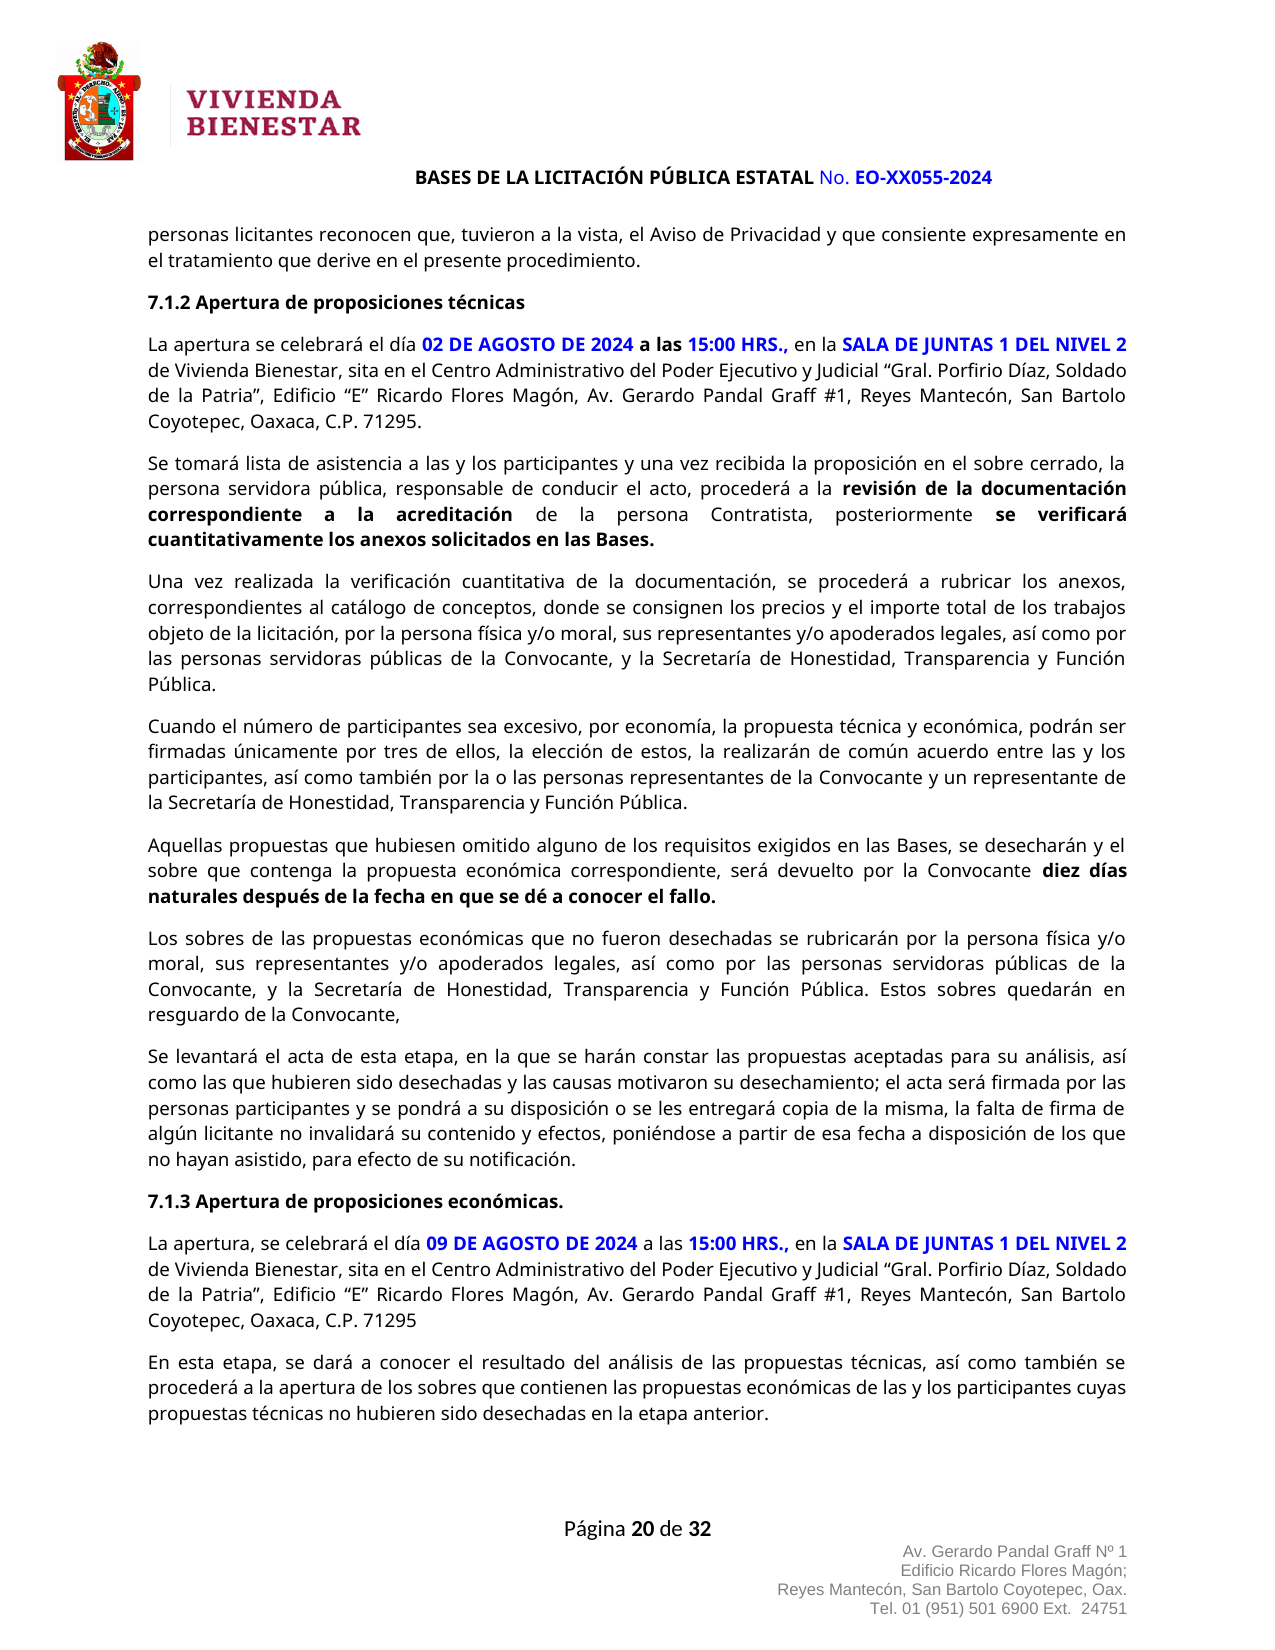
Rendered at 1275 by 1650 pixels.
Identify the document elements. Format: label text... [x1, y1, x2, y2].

picture [55, 41, 143, 163]
text Aquellas propuestas que hubiesen omitido alguno de los requisitos exigidos en las Bases, se desecharán y el sobre que contenga la propuesta económica correspondiente, será devuelto por la Convocante diez días naturales después de la fecha en que se dé a conocer el fallo. [148, 832, 1127, 908]
text En esta etapa, se dará a conocer el resultado del análisis de las propuestas técnicas, así como también se procederá a la apertura de los sobres que contienen las propuestas económicas de las y los participantes cuyas propuestas técnicas no hubieren sido desechadas en la etapa anterior. [148, 1349, 1127, 1426]
text 7.1.3 Apertura de proposiciones económicas. [148, 1188, 1127, 1214]
text 7.1.2 Apertura de proposiciones técnicas [148, 289, 1127, 315]
text Se levantará el acta de esta etapa, en la que se harán constar las propuestas aceptadas para su análisis, así como las que hubieren sido desechadas y las causas motivaron su desechamiento; el acta será firmada por las personas participantes y se pondrá a su disposición o se les entregará copia de la misma, la falta de firma de algún licitante no invalidará su contenido y efectos, poniéndose a partir de esa fecha a disposición de los que no hayan asistido, para efecto de su notificación. [148, 1044, 1127, 1171]
text La apertura se celebrará el día 02 DE AGOSTO DE 2024 a las 15:00 HRS., en la SALA DE JUNTAS 1 DEL NIVEL 2 de Vivienda Bienestar, sita en el Centro Administrativo del Poder Ejecutivo y Judicial “Gral. Porfirio Díaz, Soldado de la Patria”, Edificio “E” Ricardo Flores Magón, Av. Gerardo Pandal Graff #1, Reyes Mantecón, San Bartolo Coyotepec, Oaxaca, C.P. 71295. [148, 331, 1127, 433]
picture [170, 69, 375, 162]
text Una vez realizada la verificación cuantitativa de la documentación, se procederá a rubricar los anexos, correspondientes al catálogo de conceptos, donde se consignen los precios y el importe total de los trabajos objeto de la licitación, por la persona física y/o moral, sus representantes y/o apoderados legales, así como por las personas servidoras públicas de la Convocante, y la Secretaría de Honestidad, Transparencia y Función Pública. [148, 569, 1127, 696]
text Los sobres de las propuestas económicas que no fueron desechadas se rubricarán por la persona física y/o moral, sus representantes y/o apoderados legales, así como por las personas servidoras públicas de la Convocante, y la Secretaría de Honestidad, Transparencia y Función Pública. Estos sobres quedarán en resguardo de la Convocante, [148, 925, 1127, 1027]
text Se tomará lista de asistencia a las y los participantes y una vez recibida la proposición en el sobre cerrado, la persona servidora pública, responsable de conducir el acto, procederá a la revisión de la documentación correspondiente a la acreditación de la persona Contratista, posteriormente se verificará cuantitativamente los anexos solicitados en las Bases. [148, 450, 1127, 552]
text La apertura, se celebrará el día 09 DE AGOSTO DE 2024 a las 15:00 HRS., en la SALA DE JUNTAS 1 DEL NIVEL 2 de Vivienda Bienestar, sita en el Centro Administrativo del Poder Ejecutivo y Judicial “Gral. Porfirio Díaz, Soldado de la Patria”, Edificio “E” Ricardo Flores Magón, Av. Gerardo Pandal Graff #1, Reyes Mantecón, San Bartolo Coyotepec, Oaxaca, C.P. 71295 [148, 1230, 1127, 1332]
text Cuando el número de participantes sea excesivo, por economía, la propuesta técnica y económica, podrán ser firmadas únicamente por tres de ellos, la elección de estos, la realizarán de común acuerdo entre las y los participantes, así como también por la o las personas representantes de la Convocante y un representante de la Secretaría de Honestidad, Transparencia y Función Pública. [148, 713, 1127, 815]
